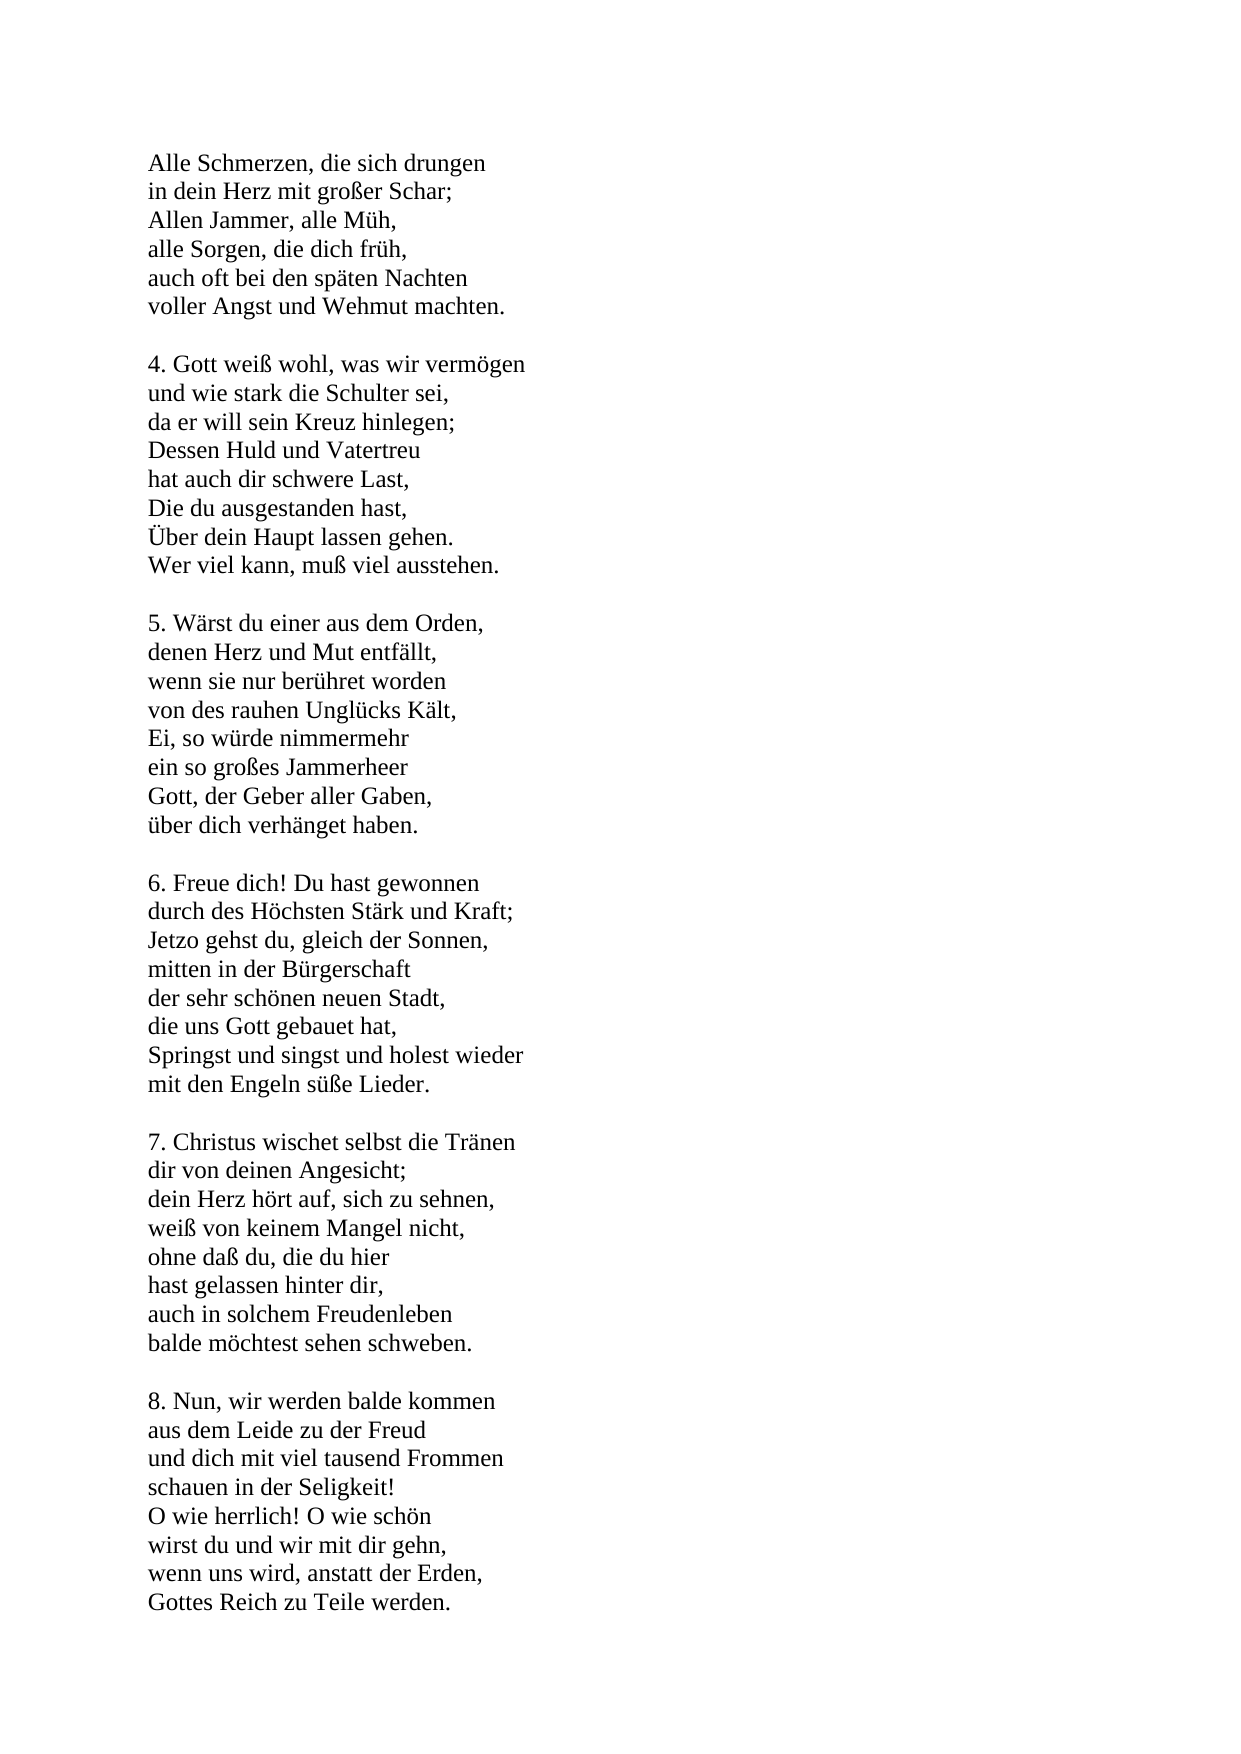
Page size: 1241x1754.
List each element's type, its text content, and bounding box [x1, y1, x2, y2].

text 8. Nun, wir werden balde kommen aus dem Leide zu der Freud und dich mit viel tausend Frommen schauen in der Seligkeit! O wie herrlich! O wie schön wirst du und wir mit dir gehn, wenn uns wird, anstatt der Erden, Gottes Reich zu Teile werden. [148, 1386, 1093, 1616]
text 5. Wärst du einer aus dem Orden, denen Herz und Mut entfällt, wenn sie nur berühret worden von des rauhen Unglücks Kält, Ei, so würde nimmermehr ein so großes Jammerheer Gott, der Geber aller Gaben, über dich verhänget haben. [148, 608, 1093, 838]
text 7. Christus wischet selbst die Tränen dir von deinen Angesicht; dein Herz hört auf, sich zu sehnen, weiß von keinem Mangel nicht, ohne daß du, die du hier hast gelassen hinter dir, auch in solchem Freudenleben balde möchtest sehen schweben. [148, 1127, 1093, 1357]
text 6. Freue dich! Du hast gewonnen durch des Höchsten Stärk und Kraft; Jetzo gehst du, gleich der Sonnen, mitten in der Bürgerschaft der sehr schönen neuen Stadt, die uns Gott gebauet hat, Springst und singst und holest wieder mit den Engeln süße Lieder. [148, 868, 1093, 1098]
text 4. Gott weiß wohl, was wir vermögen und wie stark die Schulter sei, da er will sein Kreuz hinlegen; Dessen Huld und Vatertreu hat auch dir schwere Last, Die du ausgestanden hast, Über dein Haupt lassen gehen. Wer viel kann, muß viel ausstehen. [148, 349, 1093, 579]
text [148, 148, 1093, 320]
